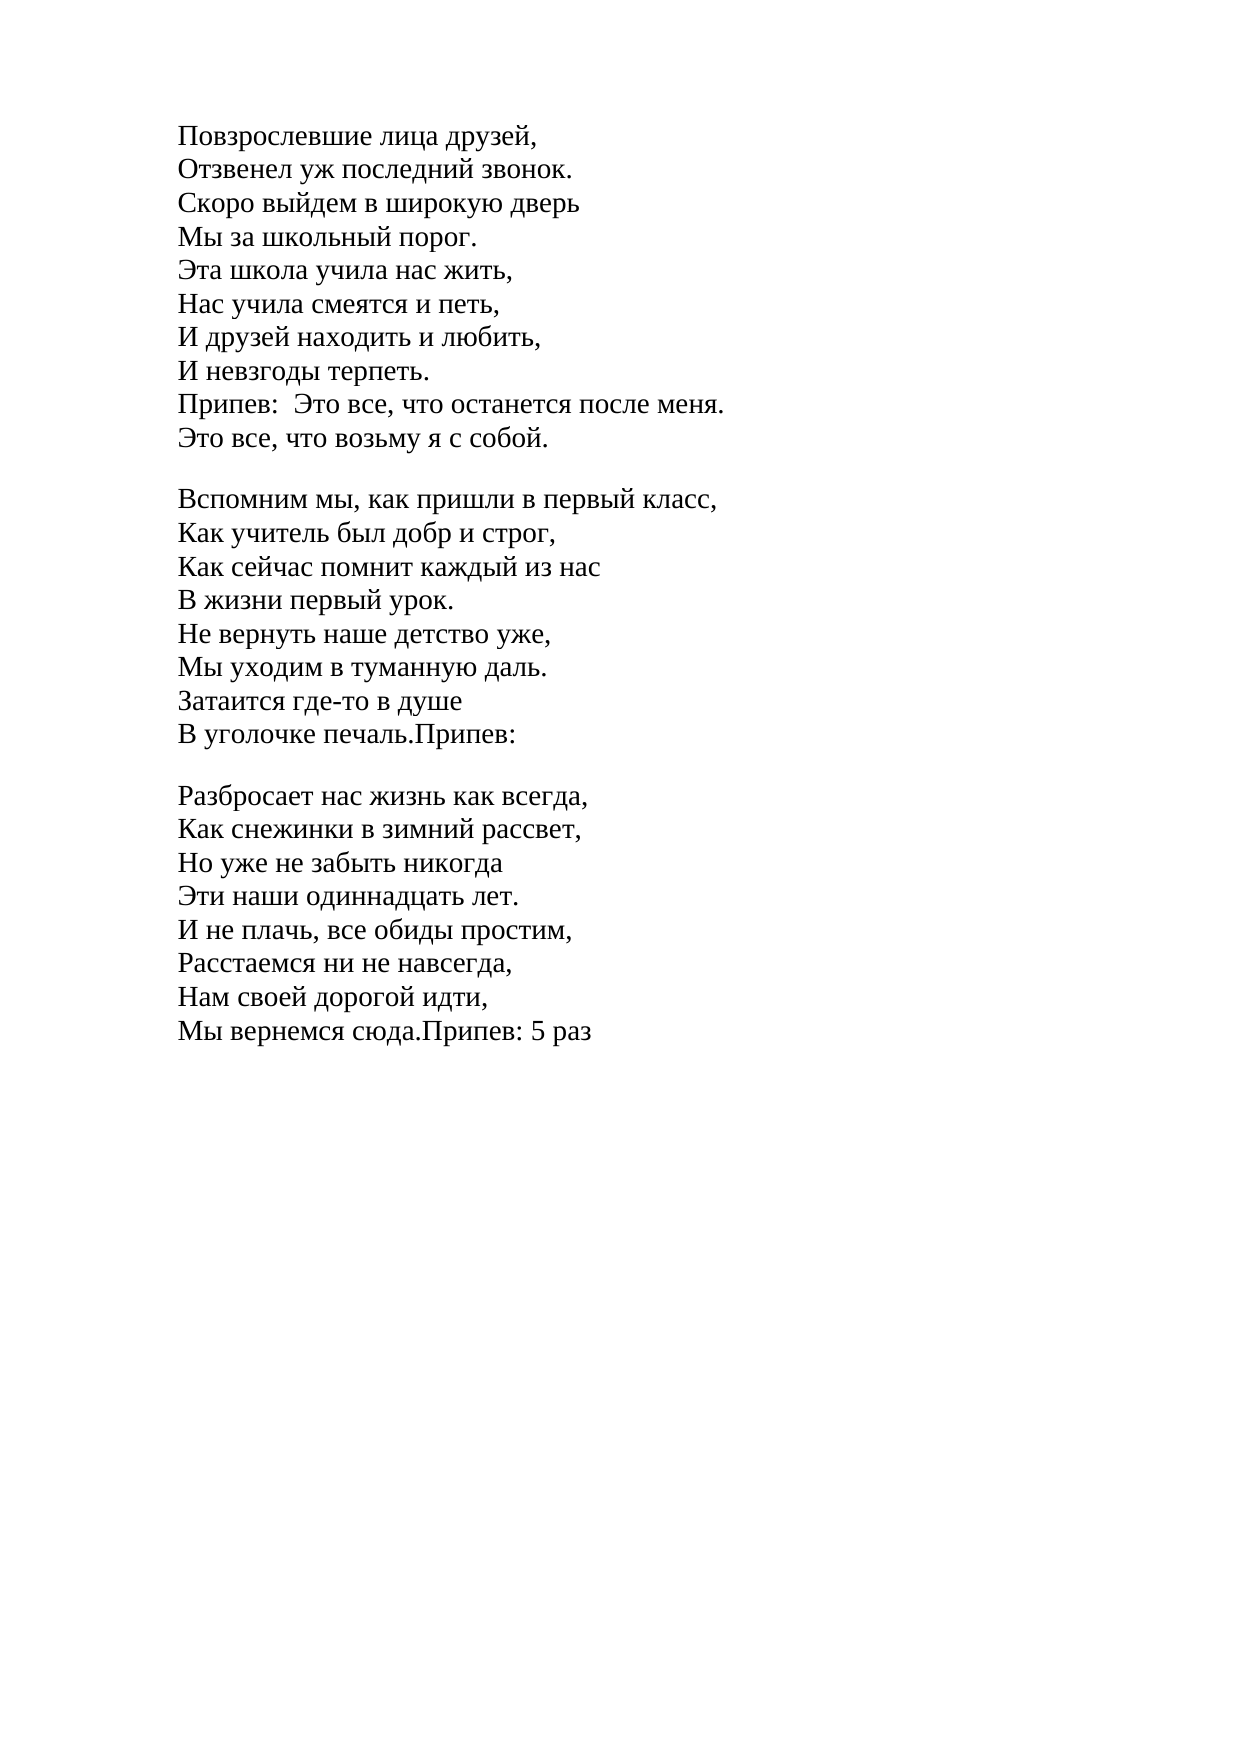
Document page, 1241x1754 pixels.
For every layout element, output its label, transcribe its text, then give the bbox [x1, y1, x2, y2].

text Вспомним мы, как пришли в первый класс, Как учитель был добр и строг, Как сейчас помнит каждый из нас В жизни первый урок. Не вернуть наше детство уже, Мы уходим в туманную даль. Затаится где-то в душе В уголочке печаль.Припев: [177, 482, 1152, 778]
text Повзрослевшие лица друзей, Отзвенел уж последний звонок. Скоро выйдем в широкую дверь Мы за школьный порог. Эта школа учила нас жить, Нас учила смеятся и петь, И друзей находить и любить, И невзгоды терпеть. Припев: Это все, что останется после меня. Это все, что возьму я с собой. [177, 118, 1152, 482]
text Разбросает нас жизнь как всегда, Как снежинки в зимний рассвет, Но уже не забыть никогда Эти наши одиннадцать лет. И не плачь, все обиды простим, Расстаемся ни не навсегда, Нам своей дорогой идти, Мы вернемся сюда.Припев: 5 раз [177, 778, 1152, 1074]
